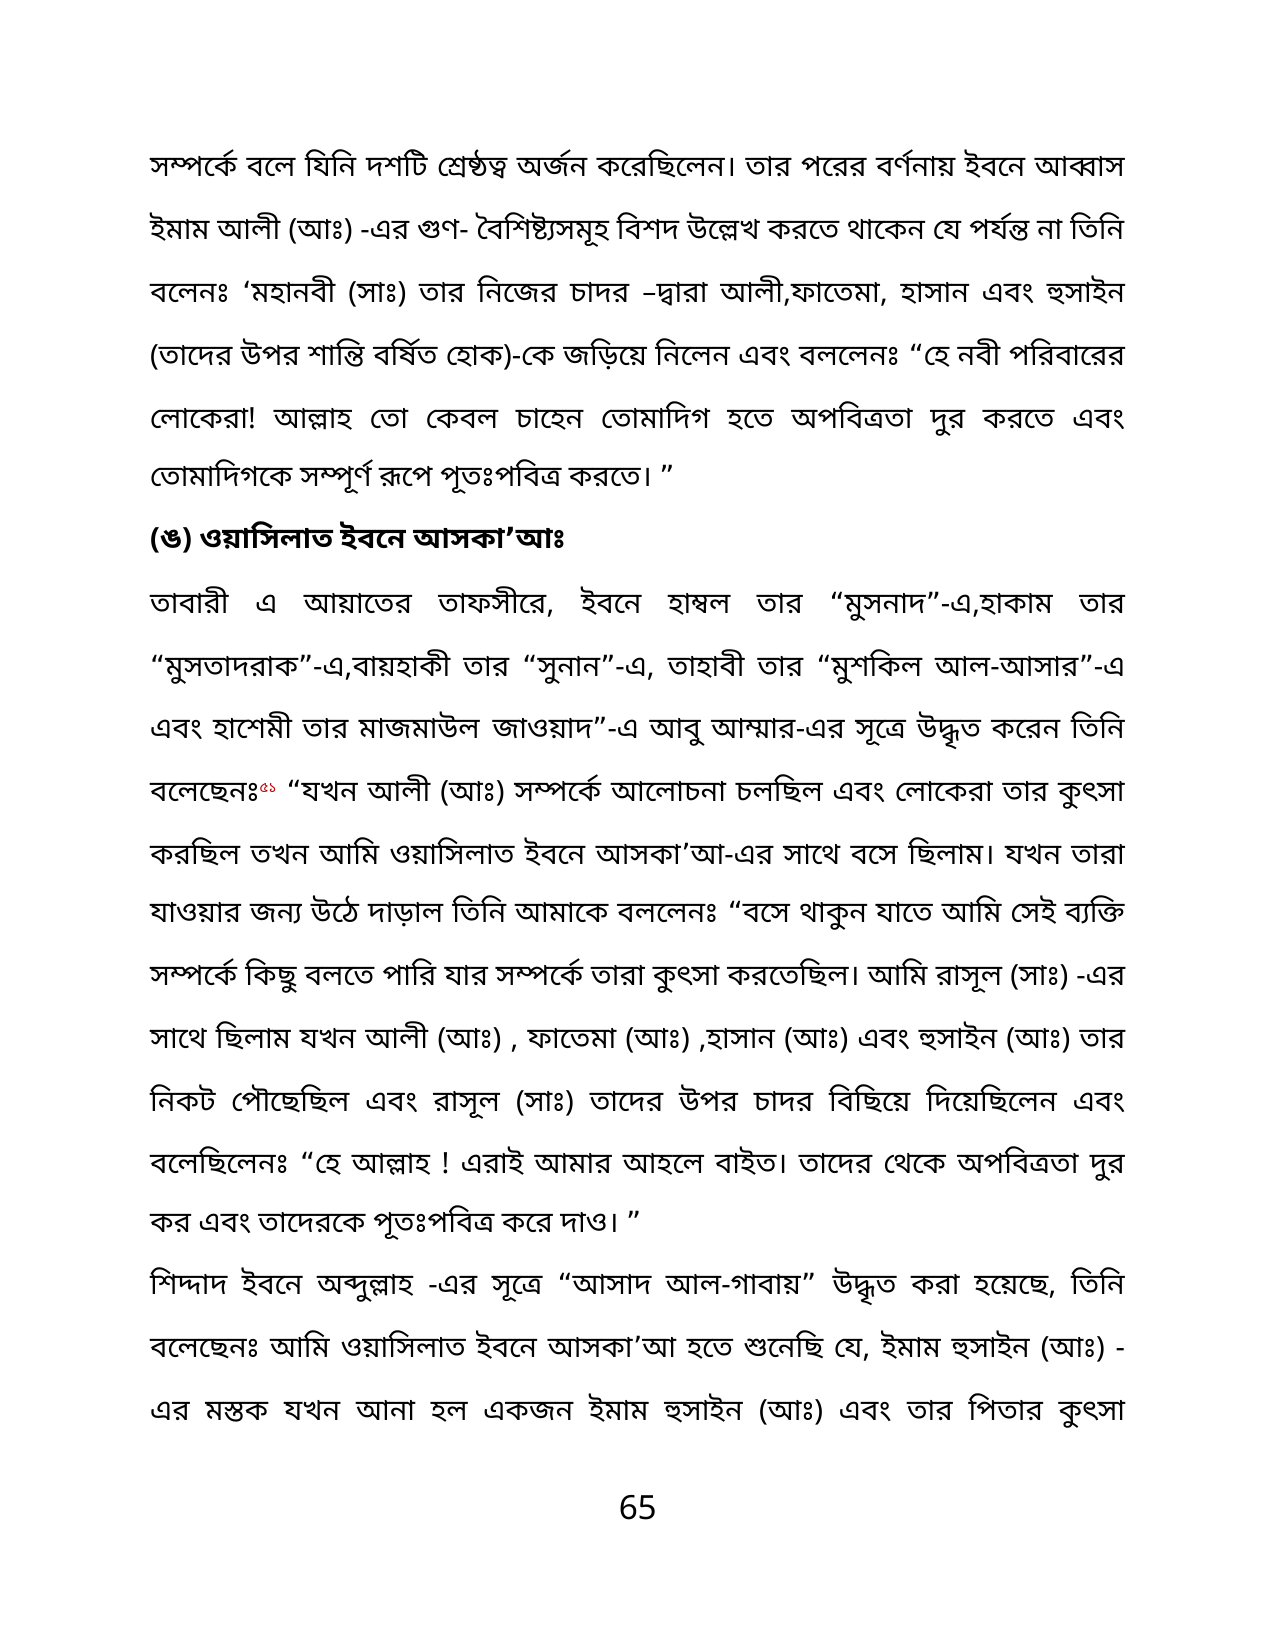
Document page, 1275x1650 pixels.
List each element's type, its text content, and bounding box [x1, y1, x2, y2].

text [150, 1263, 1125, 1432]
text তাবারী এ আয়াতের তাফসীরে, ইবনে হাম্বল তার “মুসনাদ”-এ,হাকাম তার “মুসতাদরাক”-এ,বায়হাকী তার “সুনান”-এ, তাহাবী তার “মুশকিল আল-আসার”-এ এবং হাশেমী তার মাজমাউল জাওয়াদ”-এ আবু আম্মার-এর সূত্রে উদ্ধৃত করেন তিনি বলেছেনঃ৫১ “যখন আলী (আঃ) সম্পর্কে আলোচনা চলছিল এবং লোকেরা তার কুৎসা করছিল তখন আমি ওয়াসিলাত ইবনে আসকা’আ-এর সাথে বসে ছিলাম। যখন তারা যাওয়ার জন্য উঠে দাড়াল তিনি আমাকে বললেনঃ “বসে থাকুন যাতে আমি সেই ব্যক্তি সম্পর্কে কিছু বলতে পারি যার সম্পর্কে তারা কুৎসা করতেছিল। আমি রাসূল (সাঃ) -এর সাথে ছিলাম যখন আলী (আঃ) , ফাতেমা (আঃ) ,হাসান (আঃ) এবং হুসাইন (আঃ) তার নিকট পৌছেছিল এবং রাসূল (সাঃ) তাদের উপর চাদর বিছিয়ে দিয়েছিলেন এবং বলেছিলেনঃ “হে আল্লাহ ! এরাই আমার আহলে বাইত। তাদের থেকে অপবিত্রতা দুর কর এবং তাদেরকে পূতঃপবিত্র করে দাও। ” [150, 582, 1125, 1244]
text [150, 150, 1125, 498]
text (ঙ) ওয়াসিলাত ইবনে আসকা’আঃ [150, 518, 1125, 561]
